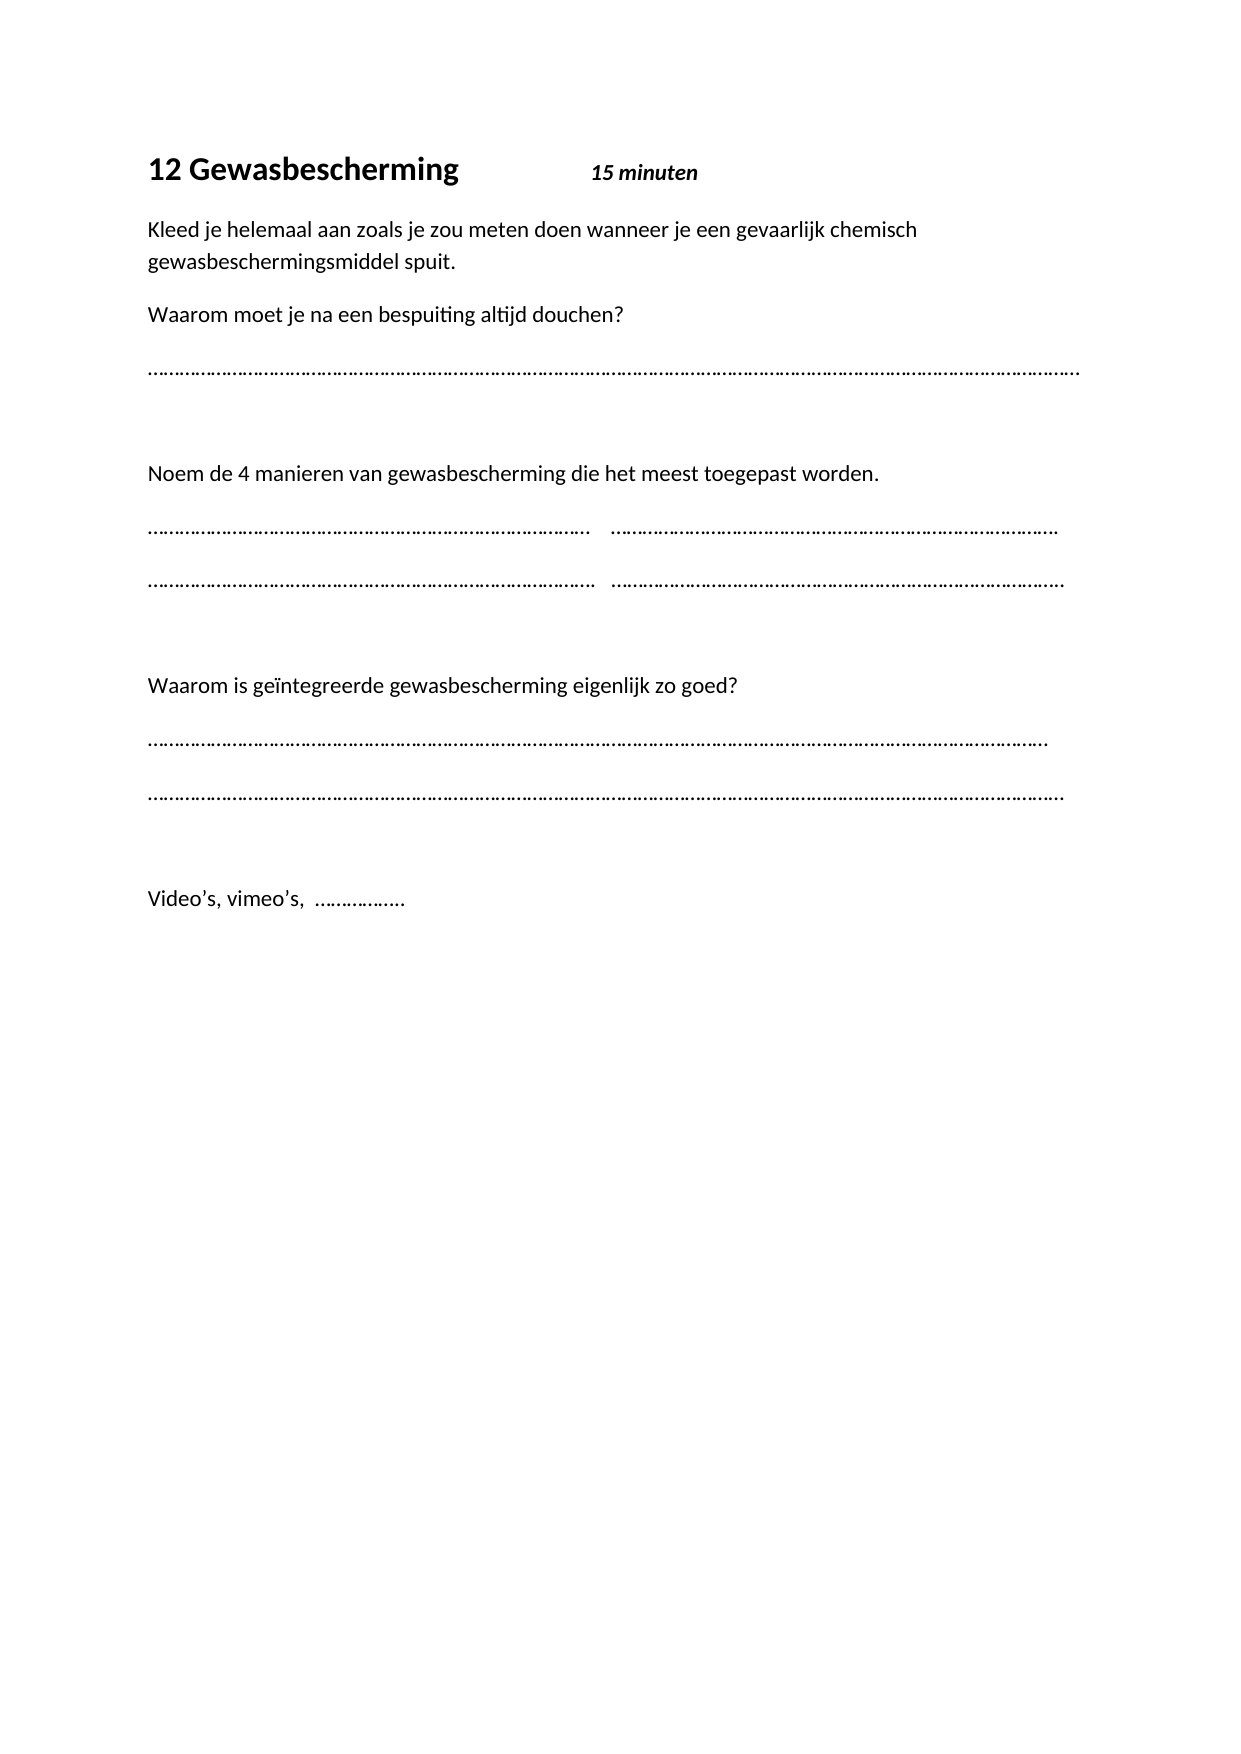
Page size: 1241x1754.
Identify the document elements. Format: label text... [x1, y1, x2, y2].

text …………………………………………………………………………………………………………………………………………………………… [148, 353, 1093, 381]
text …………………………………………………………………………. ………………………………………………………………………….. [148, 566, 1093, 593]
text Waarom moet je na een bespuiting altijd douchen? [148, 300, 1093, 328]
text Video’s, vimeo’s, …………….. [148, 884, 1093, 912]
text Noem de 4 manieren van gewasbescherming die het meest toegepast worden. [148, 459, 1093, 487]
text 12 Gewasbescherming 15 minuten [148, 148, 1093, 188]
text ……………………………………………………………………………………………………………………………………………………… [148, 724, 1093, 753]
text ………………………………………………………………………… …………………………………………………………………………. [148, 512, 1093, 541]
text Kleed je helemaal aan zoals je zou meten doen wanneer je een gevaarlijk chemisch gewasbeschermingsmiddel spuit. [148, 215, 1093, 275]
text ………………………………………………………………………………………………………………………………………………………… [148, 778, 1093, 806]
text Waarom is geïntegreerde gewasbescherming eigenlijk zo goed? [148, 672, 1093, 699]
